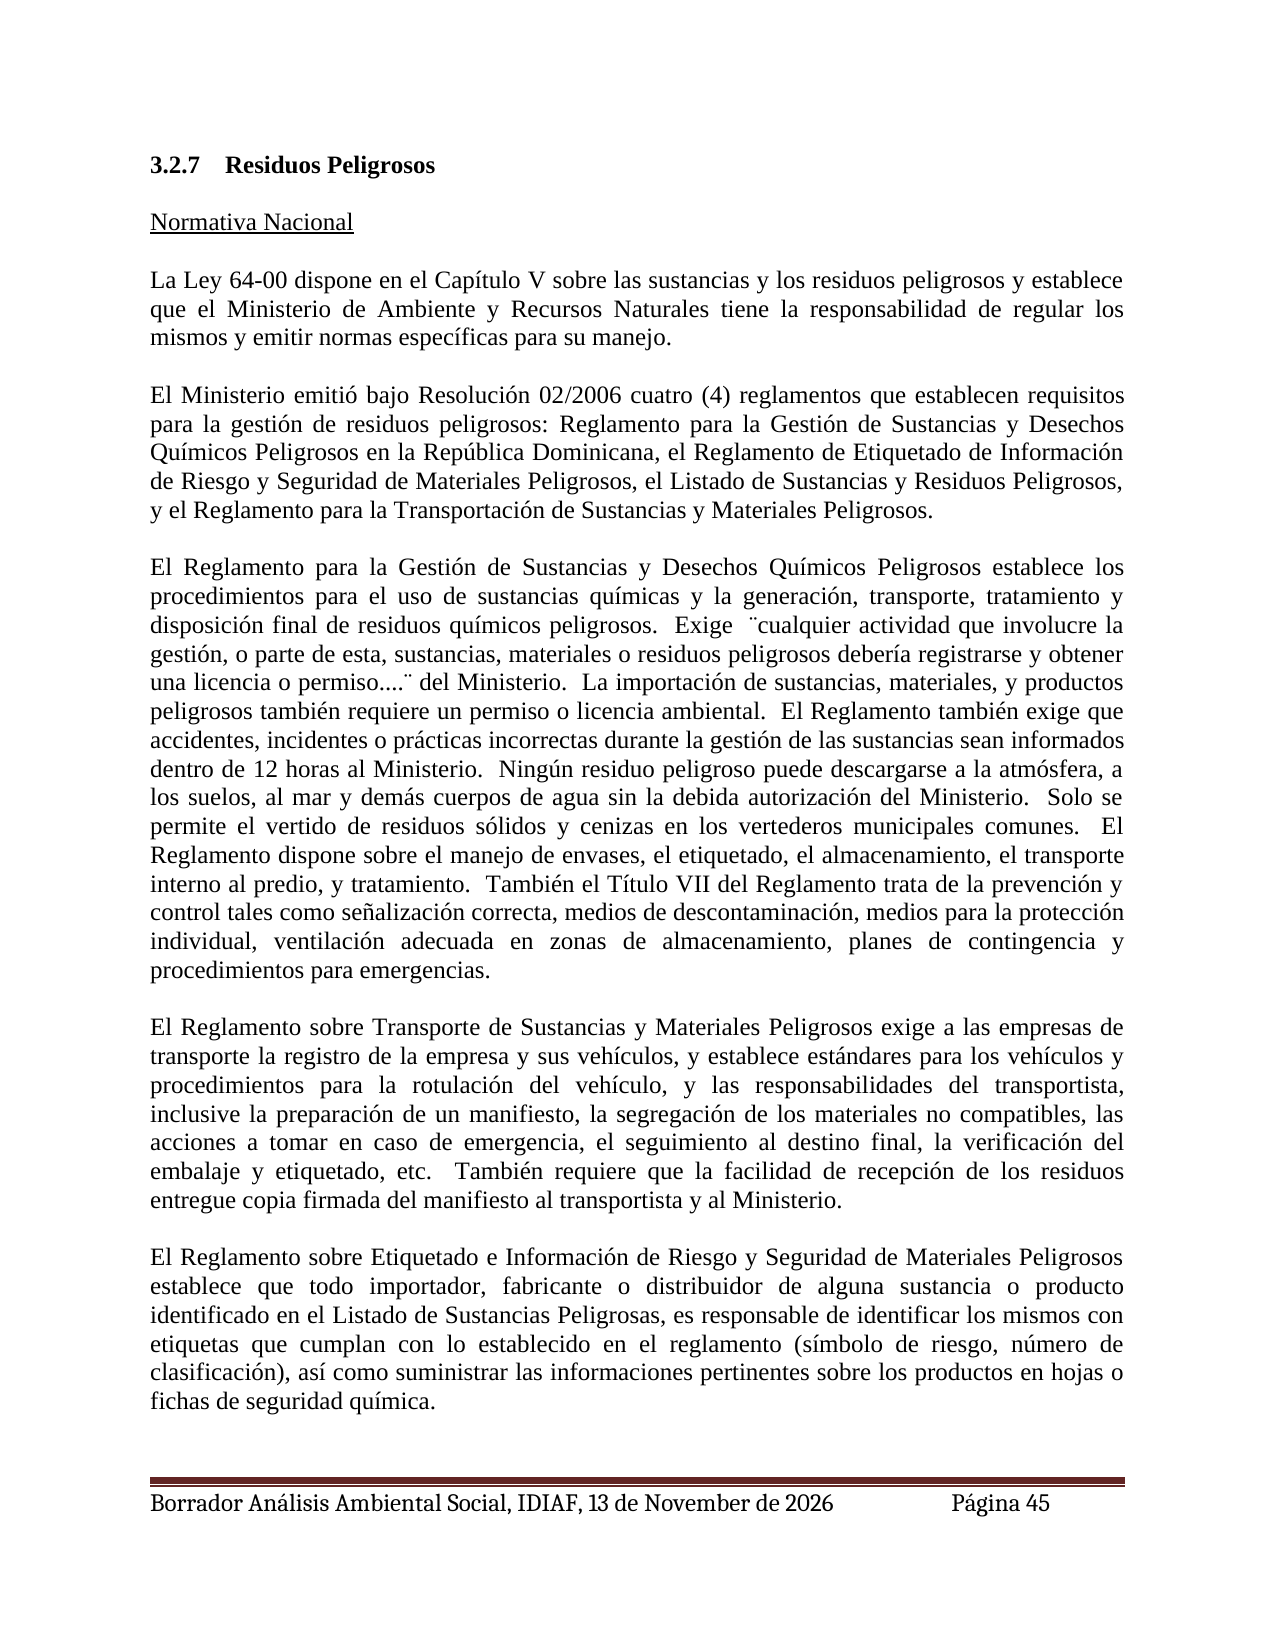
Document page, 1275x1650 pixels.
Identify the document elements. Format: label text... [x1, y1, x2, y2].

text El Reglamento para la Gestión de Sustancias y Desechos Químicos Peligrosos establece los procedimientos para el uso de sustancias químicas y la generación, transporte, tratamiento y disposición final de residuos químicos peligrosos. Exige ¨cualquier actividad que involucre la gestión, o parte de esta, sustancias, materiales o residuos peligrosos debería registrarse y obtener una licencia o permiso....¨ del Ministerio. La importación de sustancias, materiales, y productos peligrosos también requiere un permiso o licencia ambiental. El Reglamento también exige que accidentes, incidentes o prácticas incorrectas durante la gestión de las sustancias sean informados dentro de 12 horas al Ministerio. Ningún residuo peligroso puede descargarse a la atmósfera, a los suelos, al mar y demás cuerpos de agua sin la debida autorización del Ministerio. Solo se permite el vertido de residuos sólidos y cenizas en los vertederos municipales comunes. El Reglamento dispone sobre el manejo de envases, el etiquetado, el almacenamiento, el transporte interno al predio, y tratamiento. También el Título VII del Reglamento trata de la prevención y control tales como señalización correcta, medios de descontaminación, medios para la protección individual, ventilación adecuada en zonas de almacenamiento, planes de contingencia y procedimientos para emergencias. [150, 552, 1125, 984]
text El Reglamento sobre Transporte de Sustancias y Materiales Peligrosos exige a las empresas de transporte la registro de la empresa y sus vehículos, y establece estándares para los vehículos y procedimientos para la rotulación del vehículo, y las responsabilidades del transportista, inclusive la preparación de un manifiesto, la segregación de los materiales no compatibles, las acciones a tomar en caso de emergencia, el seguimiento al destino final, la verificación del embalaje y etiquetado, etc. También requiere que la facilidad de recepción de los residuos entregue copia firmada del manifiesto al transportista y al Ministerio. [150, 1012, 1125, 1214]
text La Ley 64-00 dispone en el Capítulo V sobre las sustancias y los residuos peligrosos y establece que el Ministerio de Ambiente y Recursos Naturales tiene la responsabilidad de regular los mismos y emitir normas específicas para su manejo. [150, 265, 1125, 351]
text Normativa Nacional [150, 207, 1125, 236]
text El Reglamento sobre Etiquetado e Información de Riesgo y Seguridad de Materiales Peligrosos establece que todo importador, fabricante o distribuidor de alguna sustancia o producto identificado en el Listado de Sustancias Peligrosas, es responsable de identificar los mismos con etiquetas que cumplan con lo establecido en el reglamento (símbolo de riesgo, número de clasificación), así como suministrar las informaciones pertinentes sobre los productos en hojas o fichas de seguridad química. [150, 1242, 1125, 1415]
text El Ministerio emitió bajo Resolución 02/2006 cuatro (4) reglamentos que establecen requisitos para la gestión de residuos peligrosos: Reglamento para la Gestión de Sustancias y Desechos Químicos Peligrosos en la República Dominicana, el Reglamento de Etiquetado de Información de Riesgo y Seguridad de Materiales Peligrosos, el Listado de Sustancias y Residuos Peligrosos, y el Reglamento para la Transportación de Sustancias y Materiales Peligrosos. [150, 380, 1125, 524]
text 3.2.7 Residuos Peligrosos [150, 150, 1125, 179]
